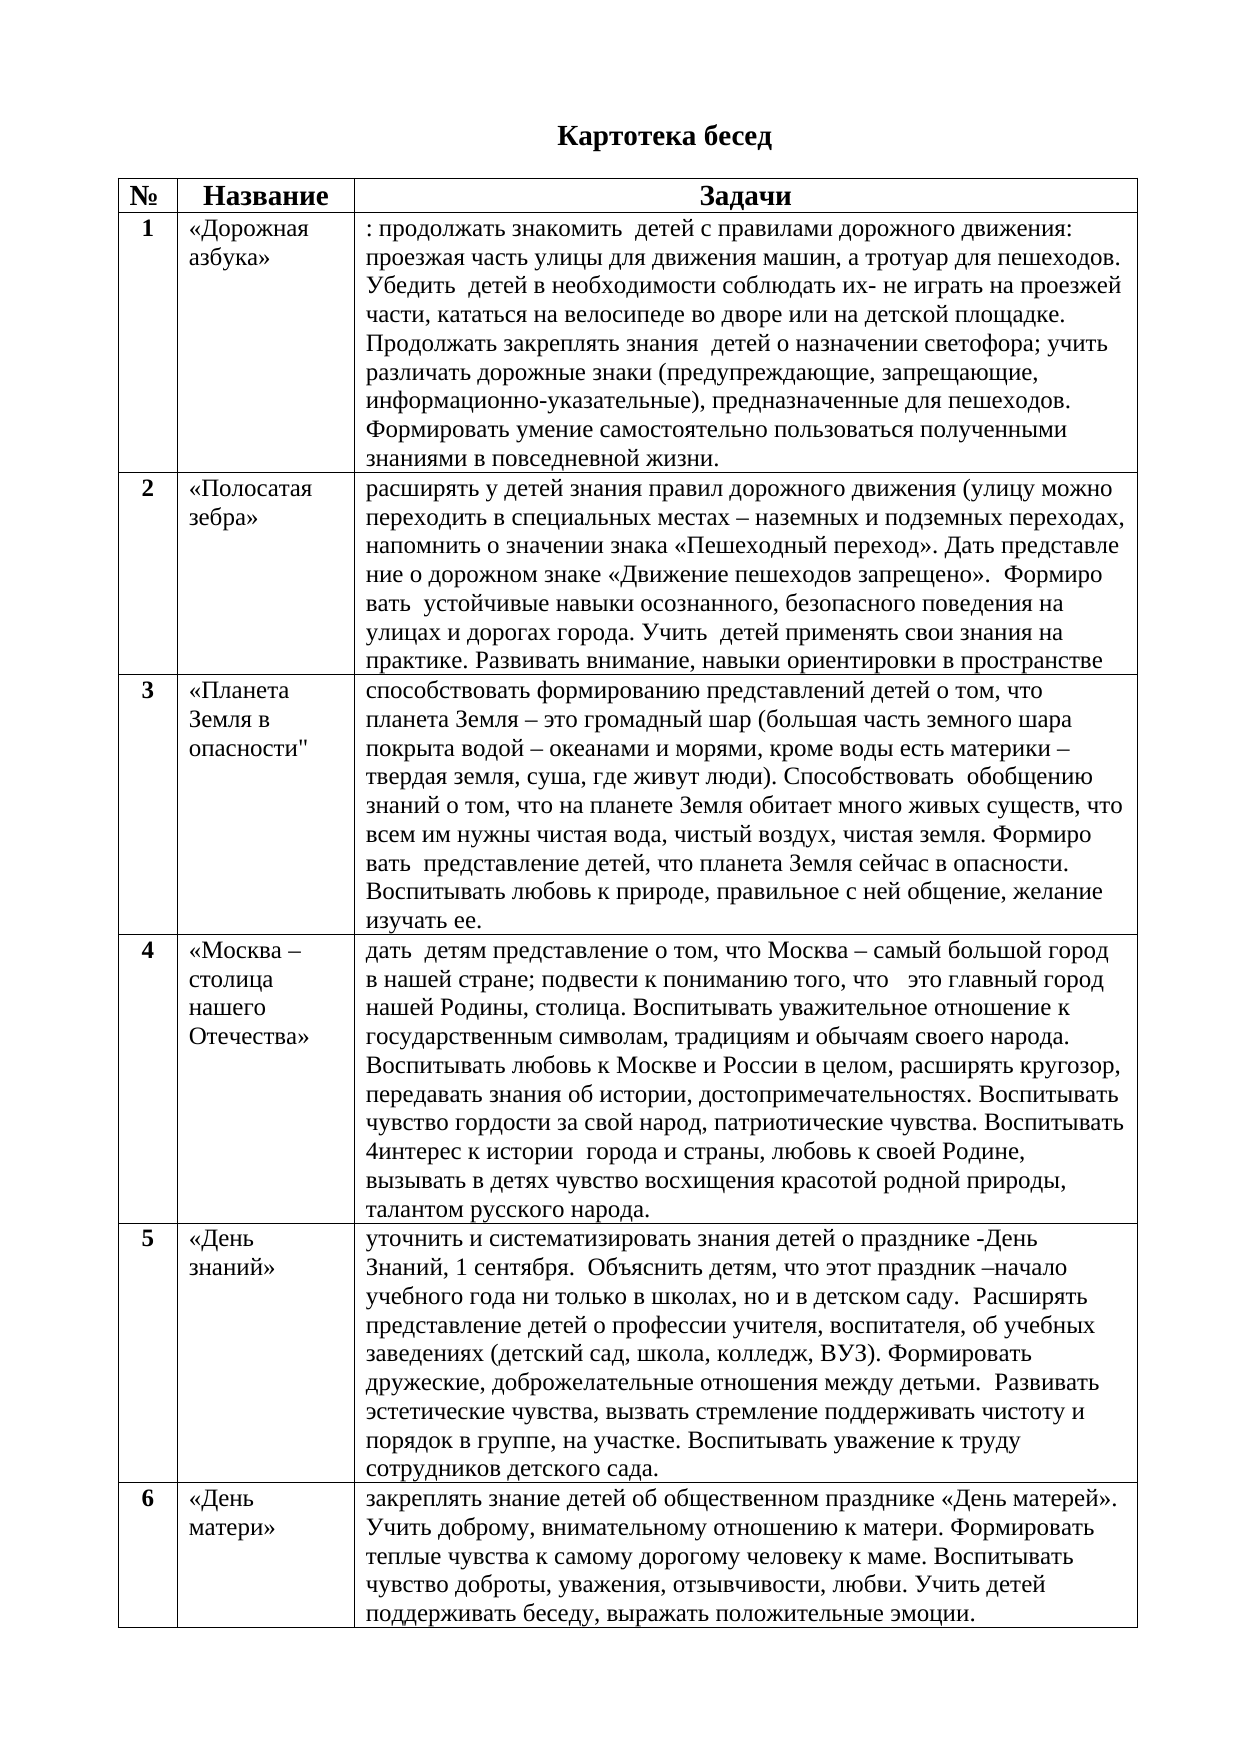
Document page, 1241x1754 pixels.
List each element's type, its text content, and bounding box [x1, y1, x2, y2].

table_cell «Полосатая зебра» [178, 473, 354, 674]
table_cell 6 [119, 1483, 177, 1627]
table_cell дать детям представление о том, что Москва – самый большой город в нашей стране; подвести к пониманию того, что это главный город нашей Родины, столица. Воспитывать уважительное отношение к государственным символам, традициям и обычаям своего народа. Воспитывать любовь к Москве и России в целом, расширять кругозор, передавать знания об истории, достопримечательностях. Воспитывать чувство гордости за свой народ, патриотические чувства. Воспитывать 4интерес к истории города и страны, любовь к своей Родине, вызывать в детях чувство восхищения красотой родной природы, талантом русского народа. [355, 935, 1137, 1222]
table_cell 3 [119, 675, 177, 934]
table_cell «Москва – столица нашего Отечества» [178, 935, 354, 1222]
text Картотека бесед [177, 118, 1152, 152]
table_cell 2 [119, 473, 177, 674]
table_header Задачи [355, 179, 1137, 212]
table_cell «Планета Земля в опасности" [178, 675, 354, 934]
table_cell 1 [119, 213, 177, 472]
table_cell способствовать формированию представлений детей о том, что планета Земля – это громадный шар (большая часть земного шара покрыта водой – океанами и морями, кроме воды есть материки – твердая земля, суша, где живут люди). Способствовать обобщению знаний о том, что на планете Земля обитает много живых существ, что всем им нужны чистая вода, чистый воздух, чистая земля. Формиро вать представление детей, что планета Земля сейчас в опасности. Воспитывать любовь к природе, правильное с ней общение, желание изучать ее. [355, 675, 1137, 934]
table_cell : продолжать знакомить детей с правилами дорожного движения: проезжая часть улицы для движения машин, а тротуар для пешеходов. Убедить детей в необходимости соблюдать их- не играть на проезжей части, кататься на велосипеде во дворе или на детской площадке. Продолжать закреплять знания детей о назначении светофора; учить различать дорожные знаки (предупреждающие, запрещающие, информационно-указательные), предназначенные для пешеходов. Формировать умение самостоятельно пользоваться полученными знаниями в повседневной жизни. [355, 213, 1137, 472]
table_header Название [178, 179, 354, 212]
table_cell «Дорожная азбука» [178, 213, 354, 472]
table_cell 4 [119, 935, 177, 1222]
table_cell расширять у детей знания правил дорожного движения (улицу можно переходить в специальных местах – наземных и подземных переходах, напомнить о значении знака «Пешеходный переход». Дать представле ние о дорожном знаке «Движение пешеходов запрещено». Формиро вать устойчивые навыки осознанного, безопасного поведения на улицах и дорогах города. Учить детей применять свои знания на практике. Развивать внимание, навыки ориентировки в пространстве [355, 473, 1137, 674]
table_cell «День знаний» [178, 1224, 354, 1482]
table_header № [119, 179, 177, 212]
table_cell 5 [119, 1224, 177, 1482]
table_cell закреплять знание детей об общественном празднике «День матерей». Учить доброму, внимательному отношению к матери. Формировать теплые чувства к самому дорогому человеку к маме. Воспитывать чувство доброты, уважения, отзывчивости, любви. Учить детей поддерживать беседу, выражать положительные эмоции. [355, 1483, 1137, 1627]
table_cell «День матери» [178, 1483, 354, 1627]
table_cell уточнить и систематизировать знания детей о празднике -День Знаний, 1 сентября. Объяснить детям, что этот праздник –начало учебного года ни только в школах, но и в детском саду. Расширять представление детей о профессии учителя, воспитателя, об учебных заведениях (детский сад, школа, колледж, ВУЗ). Формировать дружеские, доброжелательные отношения между детьми. Развивать эстетические чувства, вызвать стремление поддерживать чистоту и порядок в группе, на участке. Воспитывать уважение к труду сотрудников детского сада. [355, 1224, 1137, 1482]
